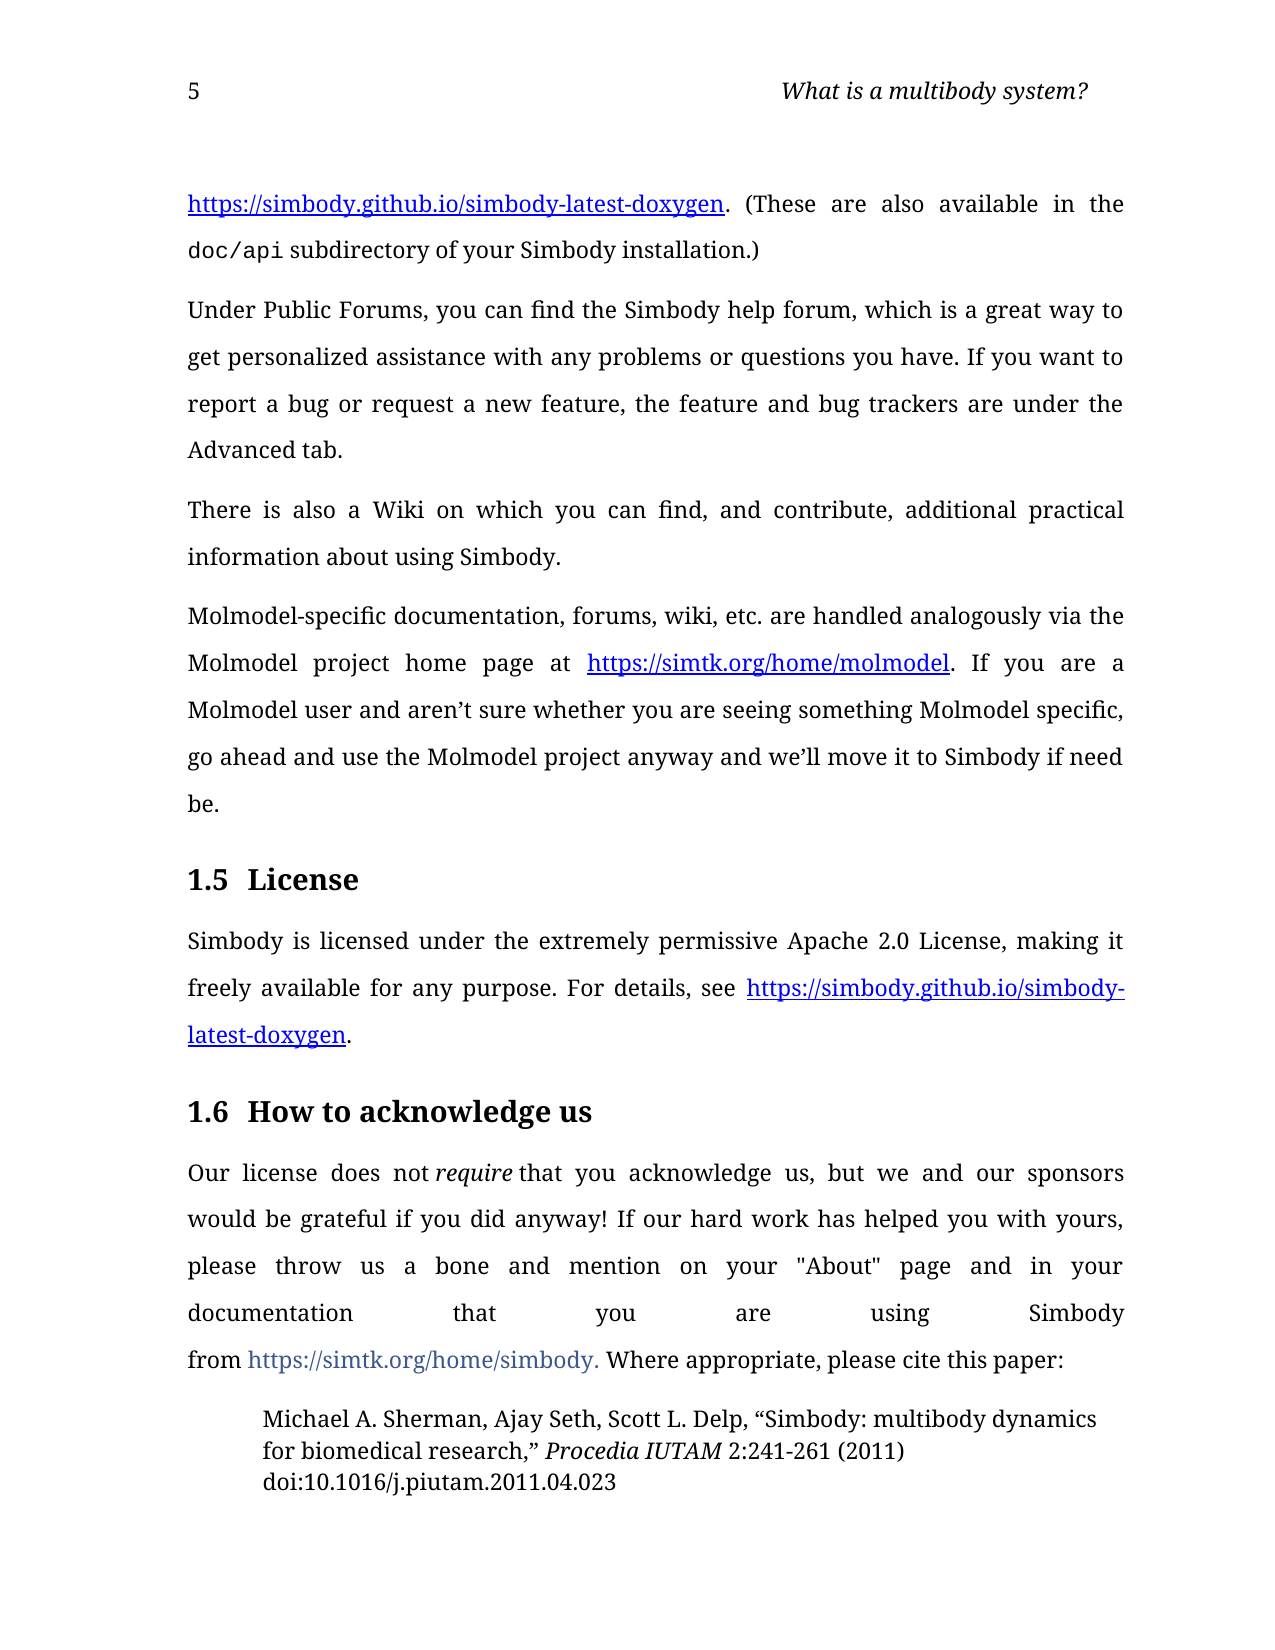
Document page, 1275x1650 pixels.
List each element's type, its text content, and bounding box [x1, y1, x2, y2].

text Simbody is licensed under the extremely permissive Apache 2.0 License, making it freely available for any purpose. For details, see https://simbody.github.io/simbody-latest-doxygen. [187, 925, 1125, 1050]
text Under Public Forums, you can find the Simbody help forum, which is a great way to get personalized assistance with any problems or questions you have. If you want to report a bug or request a new feature, the feature and bug trackers are under the Advanced tab. [187, 294, 1125, 466]
subtitle License [187, 859, 1125, 899]
text There is also a Wiki on which you can find, and contribute, additional practical information about using Simbody. [187, 494, 1125, 572]
text Molmodel-specific documentation, forums, wiki, etc. are handled analogously via the Molmodel project home page at https://simtk.org/home/molmodel. If you are a Molmodel user and aren’t sure whether you are seeing something Molmodel specific, go ahead and use the Molmodel project anyway and we’ll move it to Simbody if need be. [187, 600, 1125, 819]
subtitle How to acknowledge us [187, 1091, 1125, 1131]
text Michael A. Sherman, Ajay Seth, Scott L. Delp, “Simbody: multibody dynamics for biomedical research,” Procedia IUTAM 2:241-261 (2011) doi:10.1016/j.piutam.2011.04.023 [262, 1403, 1125, 1497]
text Our license does not require that you acknowledge us, but we and our sponsors would be grateful if you did anyway! If our hard work has helped you with yours, please throw us a bone and mention on your "About" page and in your documentation that you are using Simbody from https://simtk.org/home/simbody. Where appropriate, please cite this paper: [187, 1157, 1125, 1375]
